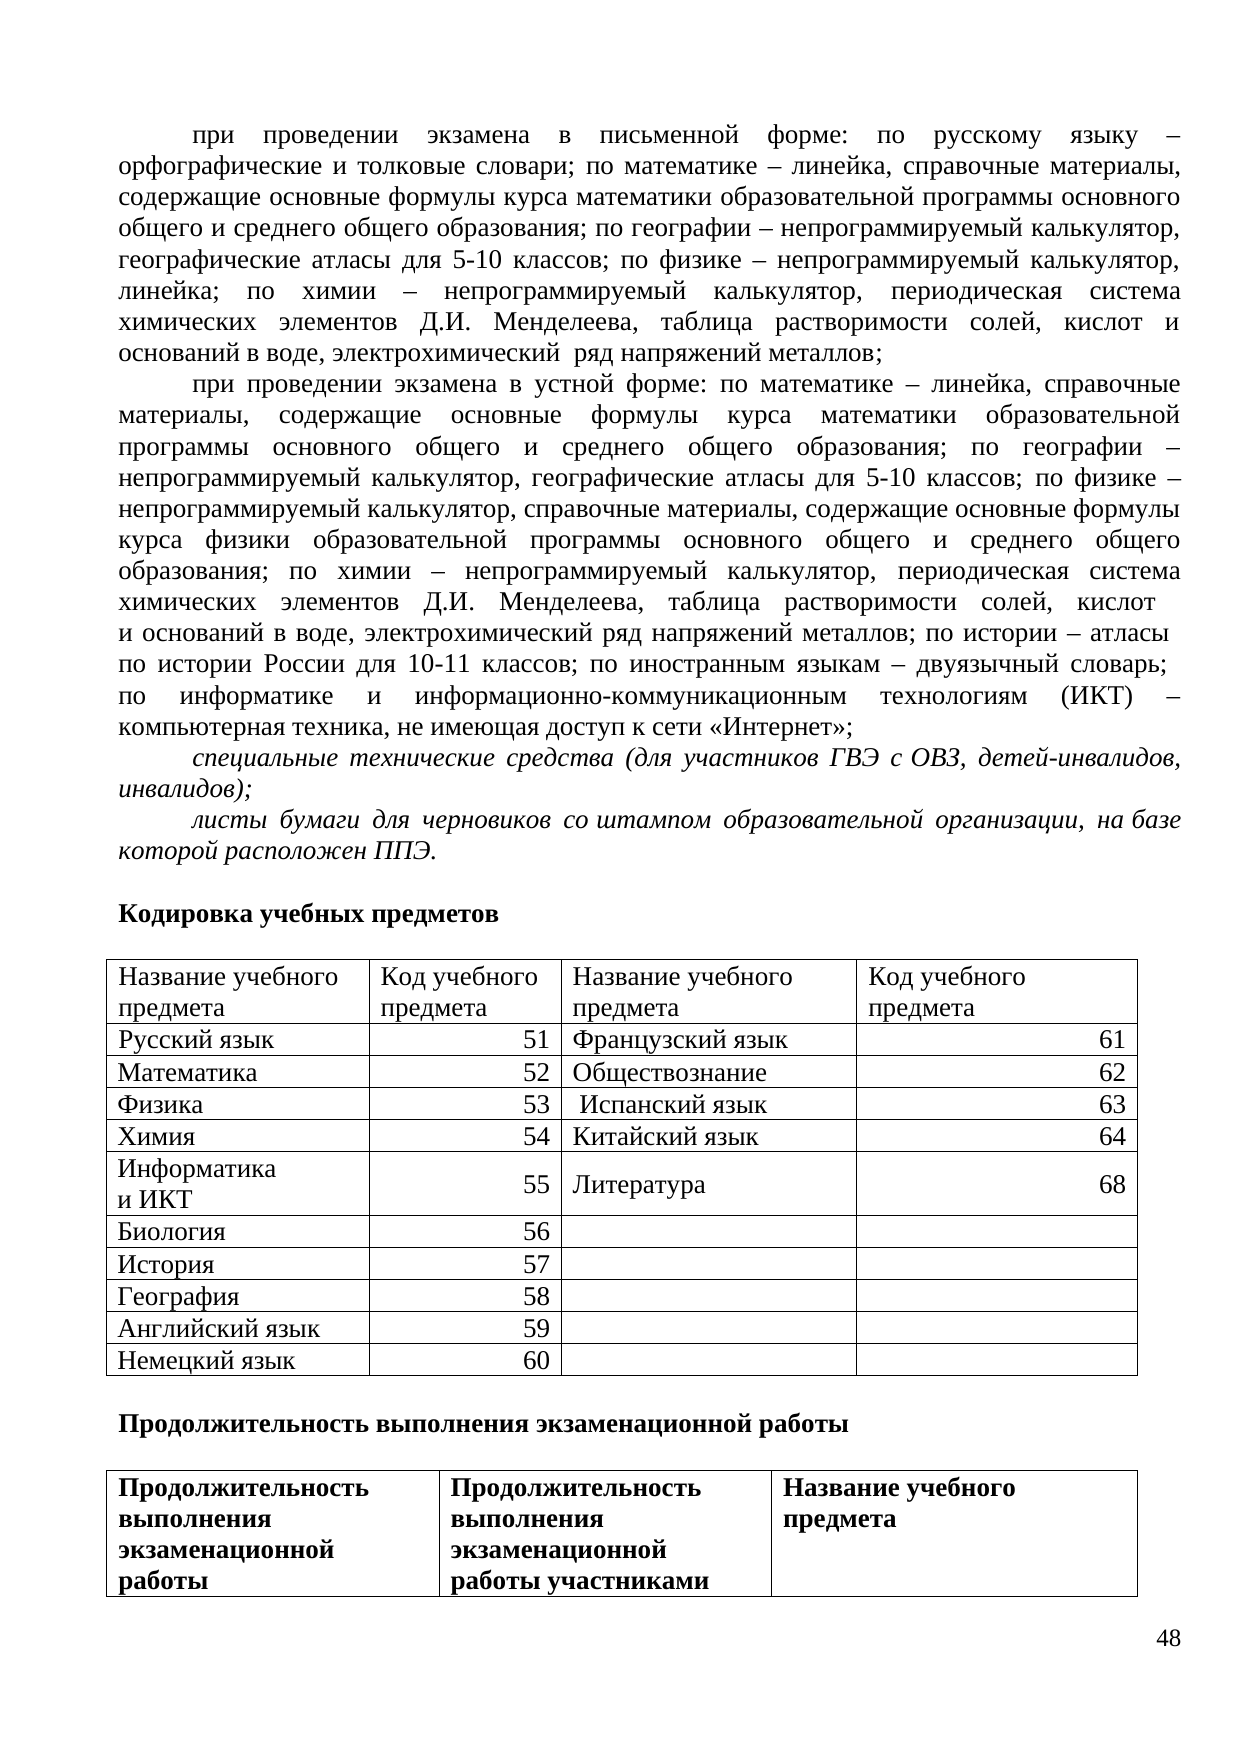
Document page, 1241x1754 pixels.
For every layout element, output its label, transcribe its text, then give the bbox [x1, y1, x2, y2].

text при проведении экзамена в письменной форме: по русскому языку – орфографические и толковые словари; по математике – линейка, справочные материалы, содержащие основные формулы курса математики образовательной программы основного общего и среднего общего образования; по географии – непрограммируемый калькулятор, географические атласы для 5-10 классов; по физике – непрограммируемый калькулятор, линейка; по химии – непрограммируемый калькулятор, периодическая система химических элементов Д.И. Менделеева, таблица растворимости солей, кислот и оснований в воде, электрохимический ряд напряжений металлов; [118, 118, 1181, 367]
table_cell 63 [857, 1088, 1137, 1119]
table_cell 59 [370, 1312, 561, 1343]
table_cell Русский язык [107, 1024, 369, 1054]
table_cell [562, 1216, 856, 1247]
table_cell 56 [370, 1216, 561, 1247]
table_cell Английский язык [107, 1312, 369, 1343]
table_cell Физика [107, 1088, 369, 1119]
table_cell Биология [107, 1216, 369, 1247]
table_cell 58 [370, 1280, 561, 1311]
text листы бумаги для черновиков со штампом образовательной организации, на базе которой расположен ППЭ. [118, 803, 1181, 866]
table_cell 51 [370, 1024, 561, 1054]
text Кодировка учебных предметов [118, 897, 1181, 928]
table_cell Литература [562, 1152, 856, 1214]
table_cell 53 [370, 1088, 561, 1119]
table_cell Математика [107, 1056, 369, 1087]
table_cell 54 [370, 1120, 561, 1151]
table_cell 62 [857, 1056, 1137, 1087]
table_cell [562, 1344, 856, 1375]
table_cell Немецкий язык [107, 1344, 369, 1375]
table_cell Информатика и ИКТ [107, 1152, 369, 1214]
table_cell [562, 1312, 856, 1343]
table_cell Химия [107, 1120, 369, 1151]
table_header Код учебного предмета [857, 960, 1137, 1022]
table_header Название учебного предмета [107, 960, 369, 1022]
text Продолжительность выполнения экзаменационной работы [118, 1408, 1181, 1439]
table_cell 55 [370, 1152, 561, 1214]
table_cell Испанский язык [562, 1088, 856, 1119]
table_cell 60 [370, 1344, 561, 1375]
table_cell [857, 1280, 1137, 1311]
text при проведении экзамена в устной форме: по математике – линейка, справочные материалы, содержащие основные формулы курса математики образовательной программы основного общего и среднего общего образования; по географии – непрограммируемый калькулятор, географические атласы для 5-10 классов; по физике – непрограммируемый калькулятор, справочные материалы, содержащие основные формулы курса физики образовательной программы основного общего и среднего общего образования; по химии – непрограммируемый калькулятор, периодическая система химических элементов Д.И. Менделеева, таблица растворимости солей, кислот и оснований в воде, электрохимический ряд напряжений металлов; по истории – атласы по истории России для 10-11 классов; по иностранным языкам – двуязычный словарь; по информатике и информационно-коммуникационным технологиям (ИКТ) – компьютерная техника, не имеющая доступ к сети «Интернет»; [118, 367, 1181, 741]
table_cell [857, 1216, 1137, 1247]
table_cell [857, 1344, 1137, 1375]
table_cell География [107, 1280, 369, 1311]
table_cell История [107, 1248, 369, 1279]
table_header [772, 1471, 1137, 1596]
table_cell [857, 1248, 1137, 1279]
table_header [440, 1471, 771, 1596]
text специальные технические средства (для участников ГВЭ с ОВЗ, детей-инвалидов, инвалидов); [118, 741, 1181, 803]
table_cell Обществознание [562, 1056, 856, 1087]
table_header Код учебного предмета [370, 960, 561, 1022]
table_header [107, 1471, 439, 1596]
table_cell Китайский язык [562, 1120, 856, 1151]
table_cell 61 [857, 1024, 1137, 1054]
table_cell [857, 1312, 1137, 1343]
table_cell 57 [370, 1248, 561, 1279]
table_cell 64 [857, 1120, 1137, 1151]
table_cell 52 [370, 1056, 561, 1087]
table_cell [562, 1280, 856, 1311]
table_cell 68 [857, 1152, 1137, 1214]
table_cell Французский язык [562, 1024, 856, 1054]
table_header Название учебного предмета [562, 960, 856, 1022]
table_cell [562, 1248, 856, 1279]
